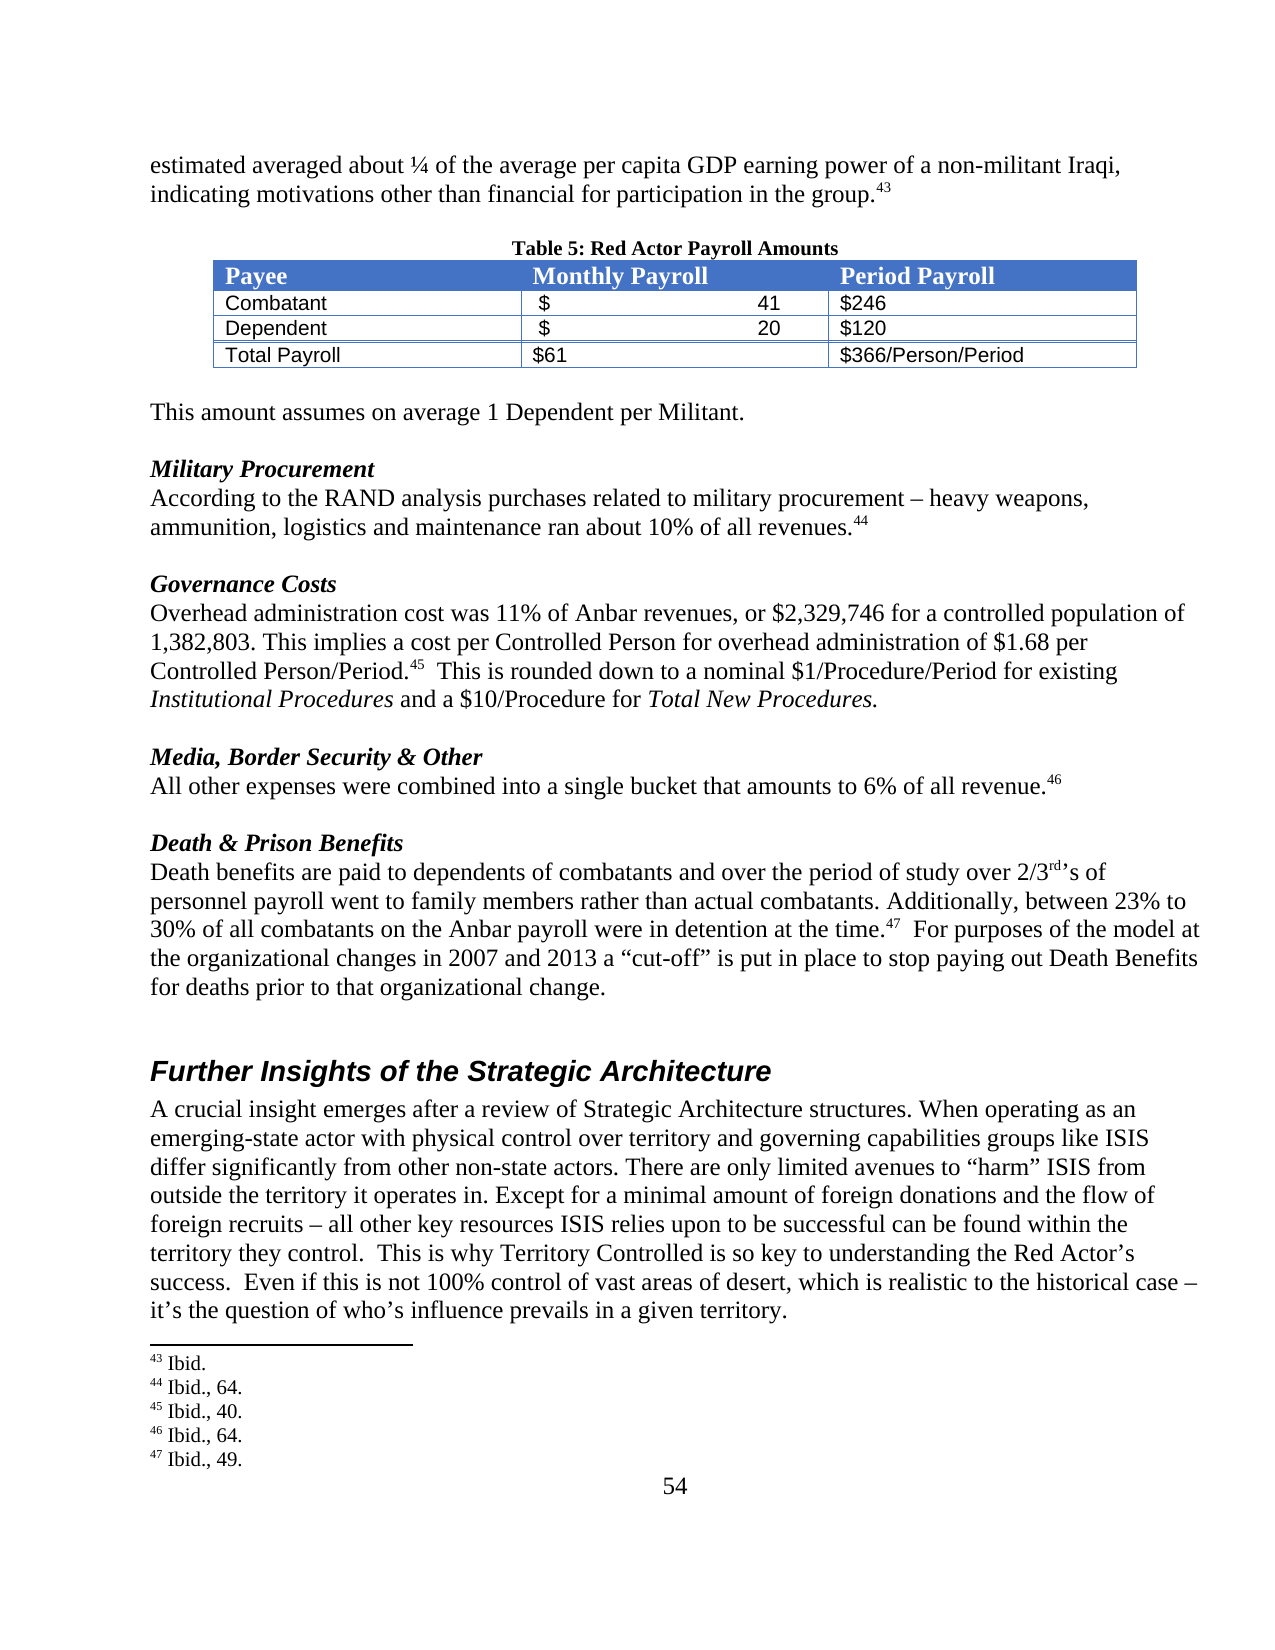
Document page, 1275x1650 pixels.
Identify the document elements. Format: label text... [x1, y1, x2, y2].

text Overhead administration cost was 11% of Anbar revenues, or $2,329,746 for a controlled population of 1,382,803. This implies a cost per Controlled Person for overhead administration of $1.68 per Controlled Person/Period. This is rounded down to a nominal $1/Procedure/Period for existing Institutional Procedures and a $10/Procedure for Total New Procedures. [150, 598, 1200, 713]
text Table 5: Red Actor Payroll Amounts [150, 236, 1200, 260]
text Death & Prison Benefits [150, 828, 1200, 857]
text Media, Border Security & Other [150, 742, 1200, 771]
table_cell $ 20 [522, 316, 828, 340]
text This amount assumes on average 1 Dependent per Militant. [150, 397, 1200, 426]
table_cell $366/Person/Period [829, 343, 1136, 367]
table_cell Dependent [214, 316, 521, 340]
table_cell Total Payroll [214, 343, 521, 367]
text Death benefits are paid to dependents of combatants and over the period of study over 2/3rd’s of personnel payroll went to family members rather than actual combatants. Additionally, between 23% to 30% of all combatants on the Anbar payroll were in detention at the time. For purposes of the model at the organizational changes in 2007 and 2013 a “cut-off” is put in place to stop paying out Death Benefits for deaths prior to that organizational change. [150, 857, 1200, 1001]
table_header Monthly Payroll [522, 261, 828, 290]
text All other expenses were combined into a single bucket that amounts to 6% of all revenue. [150, 771, 1200, 799]
table_cell $61 [522, 343, 828, 367]
table_header Period Payroll [829, 261, 1136, 290]
text Governance Costs [150, 541, 1200, 598]
text A crucial insight emerges after a review of Strategic Architecture structures. When operating as an emerging-state actor with physical control over territory and governing capabilities groups like ISIS differ significantly from other non-state actors. There are only limited avenues to “harm” from outside the territory it operates in. Except for a minimal amount of foreign donations and the flow of foreign recruits – all other key resources relies upon to be successful can be found within the territory they control. This is why Territory Controlled is so key to understanding the Red Actor’s success. Even if this is not 100% control of vast areas of desert, which is realistic to the historical case – it’s the question of who’s influence prevails in a given territory. [150, 1094, 1200, 1324]
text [150, 150, 1200, 207]
table_cell $246 [829, 291, 1136, 315]
text Military Procurement [150, 454, 1200, 483]
table_cell $120 [829, 316, 1136, 340]
subtitle Further Insights of the Strategic Architecture [150, 1054, 1200, 1088]
table_header Payee [214, 261, 521, 290]
table_cell $ 41 [522, 291, 828, 315]
table_cell Combatant [214, 291, 521, 315]
text According to the analysis purchases related to military procurement – heavy weapons, ammunition, logistics and maintenance ran about 10% of all revenues. [150, 483, 1200, 541]
